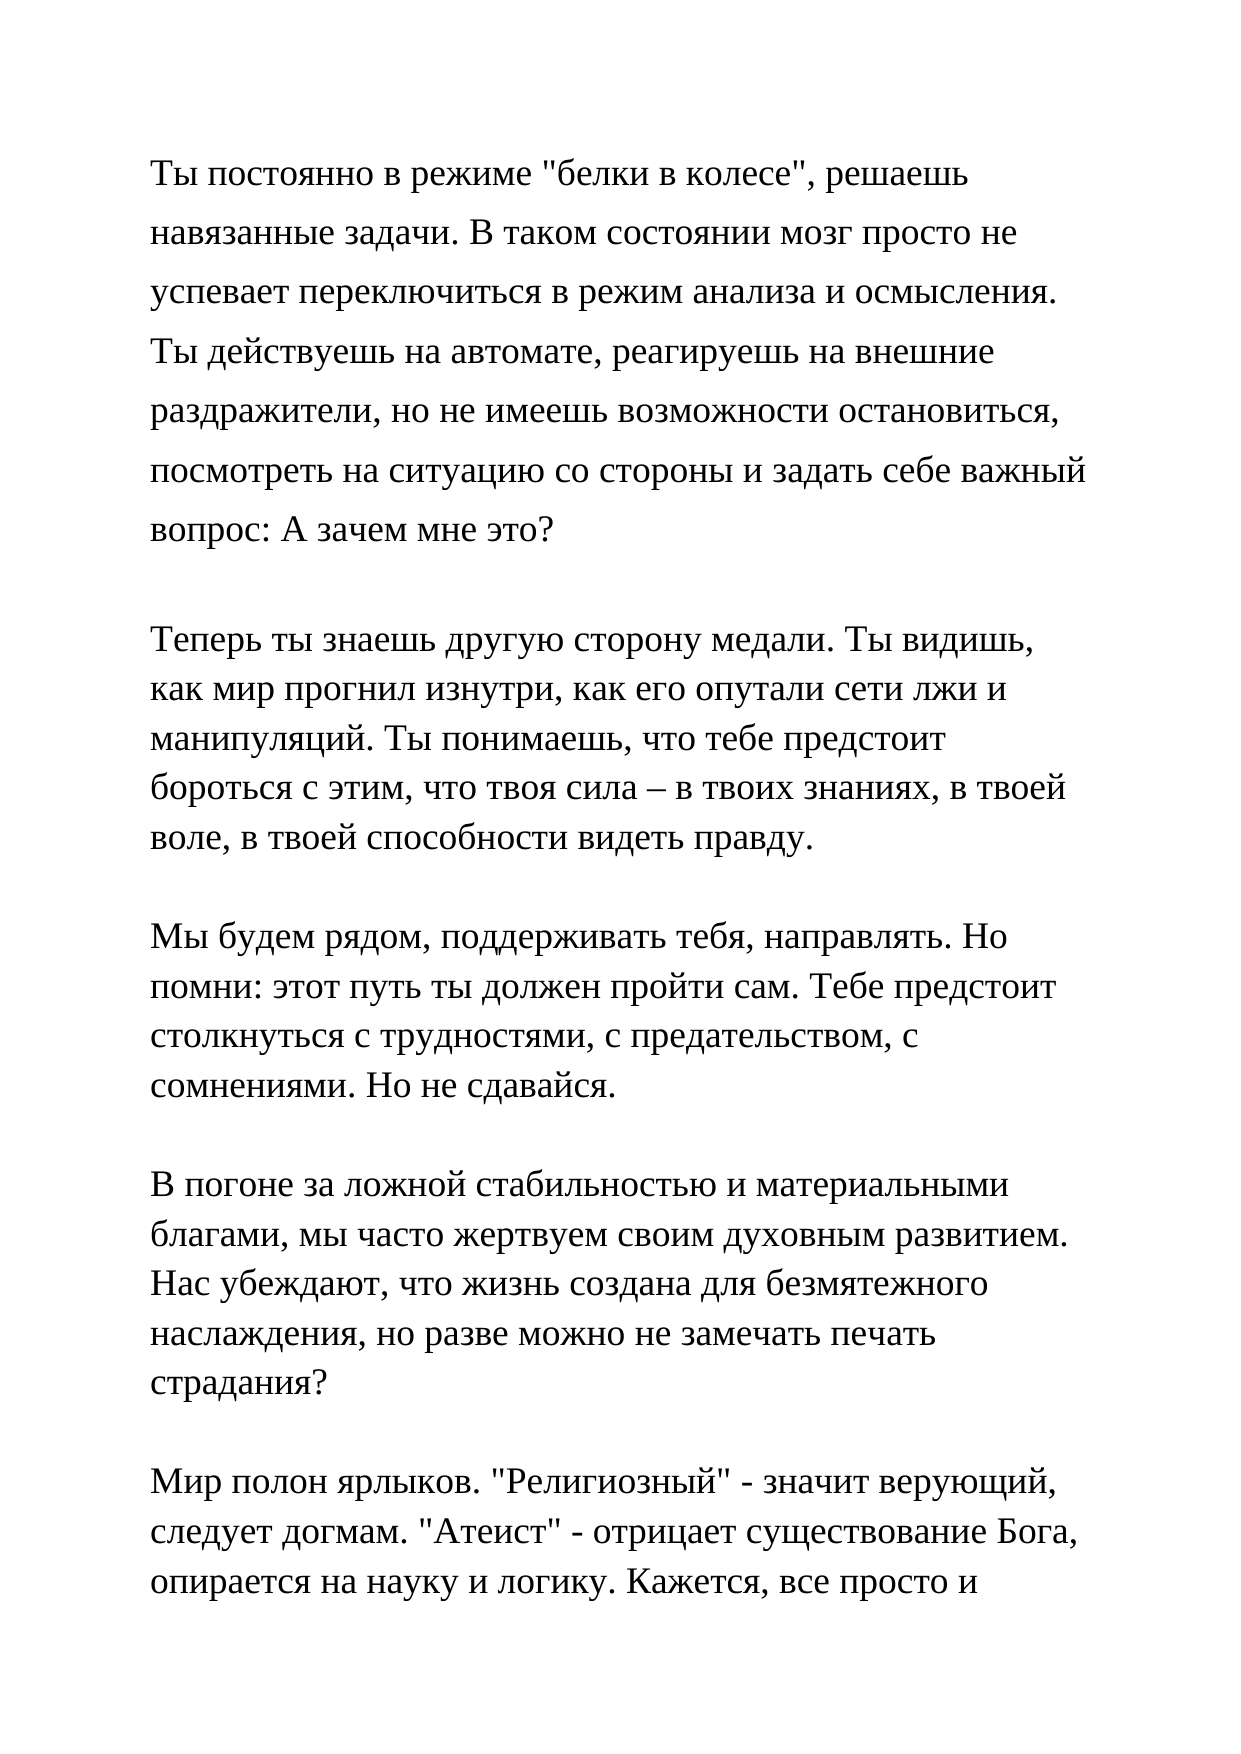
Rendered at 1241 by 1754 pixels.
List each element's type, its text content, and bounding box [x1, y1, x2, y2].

text В погоне за ложной стабильностью и материальными благами, мы часто жертвуем своим духовным развитием. Нас убеждают, что жизнь создана для безмятежного наслаждения, но разве можно не замечать печать страдания? [150, 1161, 1090, 1403]
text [150, 1459, 1090, 1601]
text Теперь ты знаешь другую сторону медали. Ты видишь, как мир прогнил изнутри, как его опутали сети лжи и манипуляций. Ты понимаешь, что тебе предстоит бороться с этим, что твоя сила – в твоих знаниях, в твоей воле, в твоей способности видеть правду. [150, 616, 1090, 857]
text Мы будем рядом, поддерживать тебя, направлять. Но помни: этот путь ты должен пройти сам. Тебе предстоит столкнуться с трудностями, с предательством, с сомнениями. Но не сдавайся. [150, 913, 1090, 1105]
text Ты постоянно в режиме "белки в колесе", решаешь навязанные задачи. В таком состоянии мозг просто не успевает переключиться в режим анализа и осмысления. Ты действуешь на автомате, реагируешь на внешние раздражители, но не имеешь возможности остановиться, посмотреть на ситуацию со стороны и задать себе важный вопрос: А зачем мне это? [150, 150, 1090, 550]
